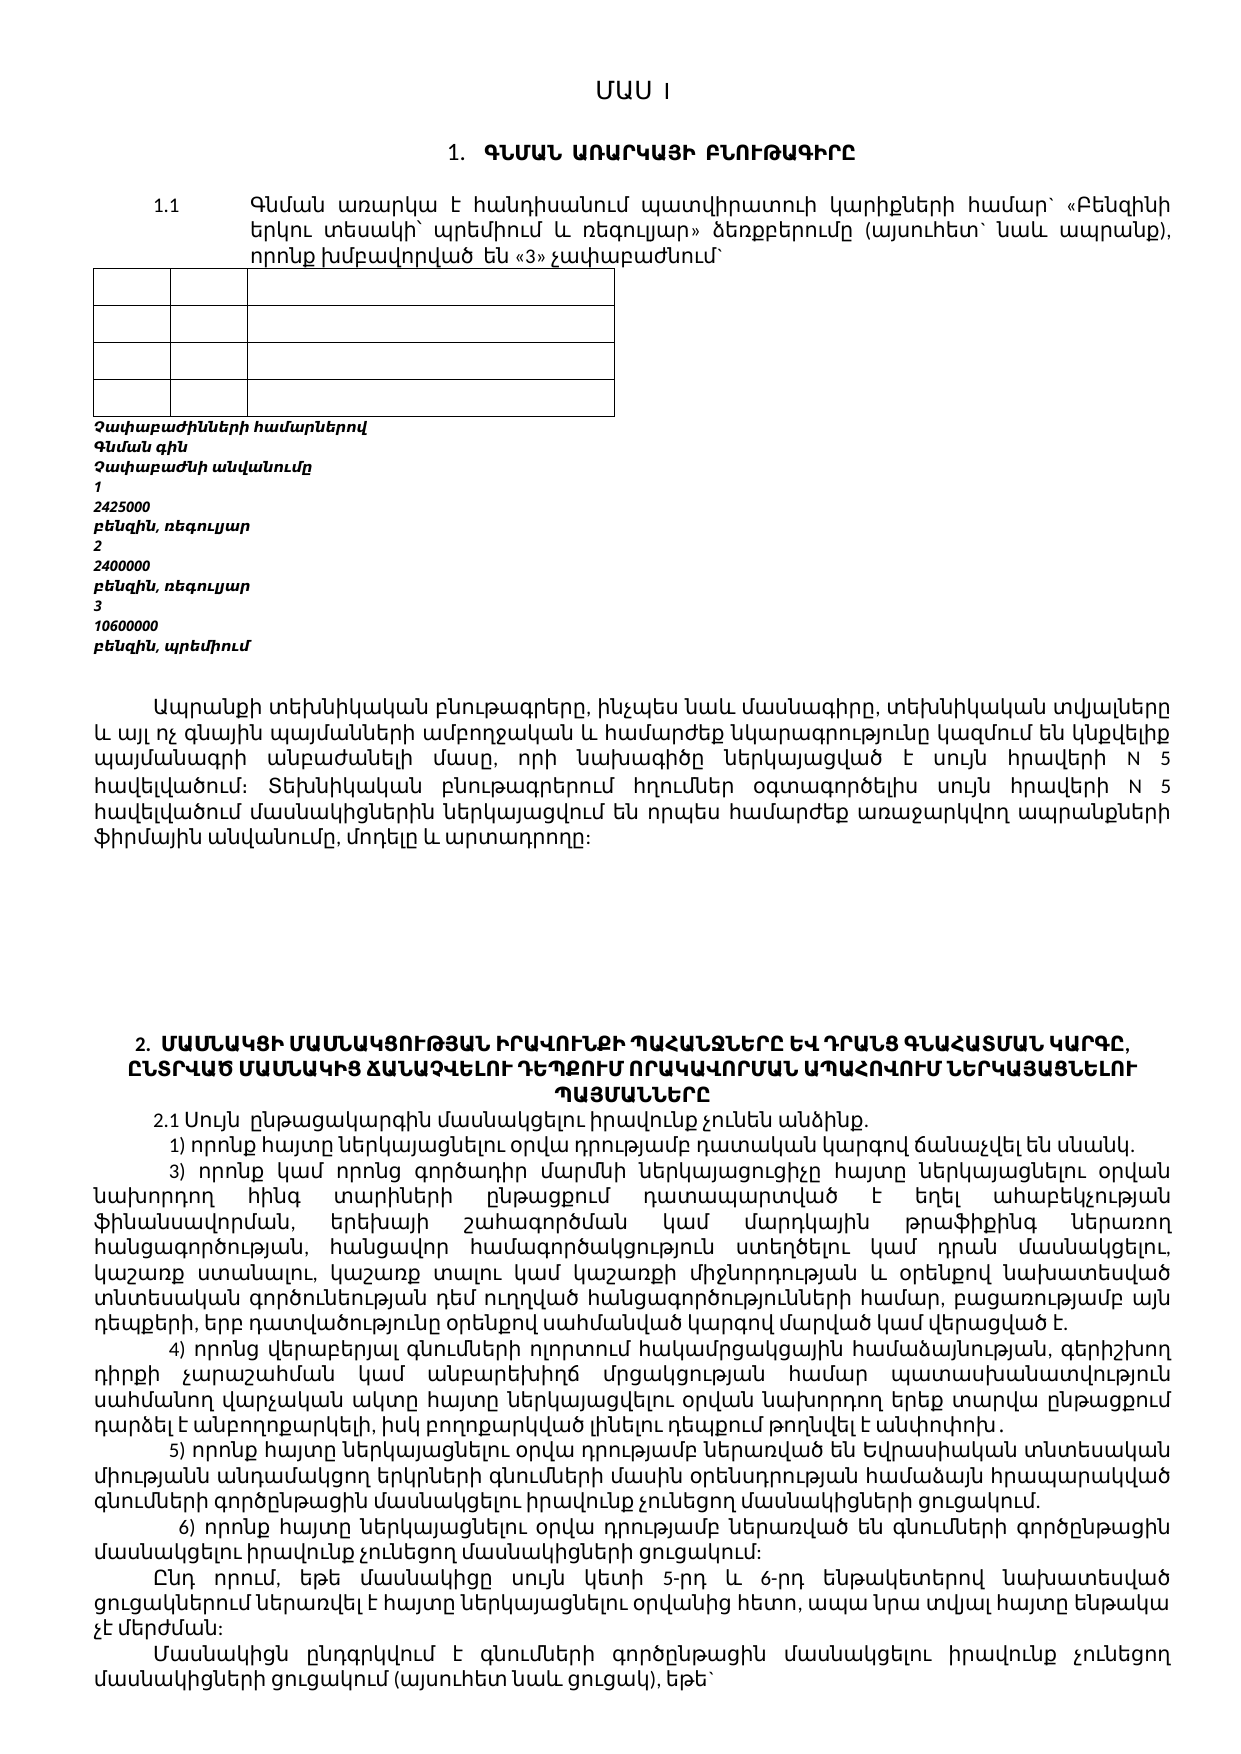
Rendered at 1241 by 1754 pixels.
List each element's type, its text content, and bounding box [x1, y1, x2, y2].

text 4) որոնց վերաբերյալ գնումների ոլորտում հակամրցակցային համաձայնության, գերիշխող դիրքի չարաշահման կամ անբարեխիղճ մրցակցության համար պատասխանատվություն սահմանող վարչական ակտը հայտը ներկայացվելու օրվան նախորդող երեք տարվա ընթացքում դարձել է անբողոքարկելի, իսկ բողոքարկված լինելու դեպքում թողնվել է անփոփոխ․ [94, 1336, 1171, 1438]
text Ընդ որում, եթե մասնակիցը սույն կետի 5-րդ և 6-րդ ենթակետերով նախատեսված ցուցակներում ներառվել է հայտը ներկայացնելու օրվանից հետո, ապա նրա տվյալ հայտը ենթակա չէ մերժման: [94, 1565, 1171, 1641]
text Մասնակիցն ընդգրկվում է գնումների գործընթացին մասնակցելու իրավունք չունեցող մասնակիցների ցուցակում (այսուհետ նաև ցուցակ), եթե` [94, 1641, 1171, 1692]
text ՄԱՍ I [94, 75, 1171, 106]
text 2.1 Սույն ընթացակարգին մասնակցելու իրավունք չունեն անձինք. [94, 1107, 1171, 1133]
text Ապրանքի տեխնիկական բնութագրերը, ինչպես նաև մասնագիրը, տեխնիկական տվյալները և այլ ոչ գնային պայմանների ամբողջական և համարժեք նկարագրությունը կազմում են կնքվելիք պայմանագրի անբաժանելի մասը, որի նախագիծը ներկայացված է սույն հրավերի N 5 հավելվածում։ Տեխնիկական բնութագրերում հղումներ օգտագործելիս սույն հրավերի N 5 հավելվածում մասնակիցներին ներկայացվում են որպես համարժեք առաջարկվող ապրանքների ֆիրմային անվանումը, մոդելը և արտադրողը: [94, 694, 1171, 850]
text 6) որոնք հայտը ներկայացնելու օրվա դրությամբ ներառված են գնումների գործընթացին մասնակցելու իրավունք չունեցող մասնակիցների ցուցակում: [94, 1514, 1171, 1565]
subtitle Գնման առարկա է հանդիսանում պատվիրատուի կարիքների համար` «Բենզինի երկու տեսակի՝ պրեմիում և ռեգուլյար» ձեռքբերումը (այսուհետ` նաև ապրանք), որոնք խմբավորված են «3» չափաբաժնում` [153, 192, 1171, 268]
list ԳՆՄԱՆ ԱՌԱՐԿԱՅԻ ԲՆՈՒԹԱԳԻՐԸ [131, 136, 1171, 167]
text 3) որոնք կամ որոնց գործադիր մարմնի ներկայացուցիչը հայտը ներկայացնելու օրվան նախորդող հինգ տարիների ընթացքում դատապարտված է եղել ահաբեկչության ֆինանսավորման, երեխայի շահագործման կամ մարդկային թրաֆիքինգ ներառող հանցագործության, հանցավոր համագործակցություն ստեղծելու կամ դրան մասնակցելու, կաշառք ստանալու, կաշառք տալու կամ կաշառքի միջնորդության և օրենքով նախատեսված տնտեսական գործունեության դեմ ուղղված հանցագործությունների համար, բացառությամբ այն դեպքերի, երբ դատվածությունը օրենքով սահմանված կարգով մարված կամ վերացված է. [94, 1158, 1171, 1336]
text 2. ՄԱՍՆԱԿՑԻ ՄԱՍՆԱԿՑՈՒԹՅԱՆ ԻՐԱՎՈՒՆՔԻ ՊԱՀԱՆՋՆԵՐԸ ԵՎ ԴՐԱՆՑ ԳՆԱՀԱՏՄԱՆ ԿԱՐԳԸ, ԸՆՏՐՎԱԾ ՄԱՍՆԱԿԻՑ ՃԱՆԱՉՎԵԼՈՒ ԴԵՊՔՈՒՄ ՈՐԱԿԱՎՈՐՄԱՆ ԱՊԱՀՈՎՈՒՄ ՆԵՐԿԱՅԱՑՆԵԼՈՒ ՊԱՅՄԱՆՆԵՐԸ [94, 1031, 1171, 1107]
text 1) որոնք հայտը ներկայացնելու օրվա դրությամբ դատական կարգով ճանաչվել են սնանկ. [94, 1133, 1171, 1158]
text 5) որոնք հայտը ներկայացնելու օրվա դրությամբ ներառված են Եվրասիական տնտեսական միությանն անդամակցող երկրների գնումների մասին օրենսդրության համաձայն հրապարակված գնումների գործընթացին մասնակցելու իրավունք չունեցող մասնակիցների ցուցակում. [94, 1438, 1171, 1514]
